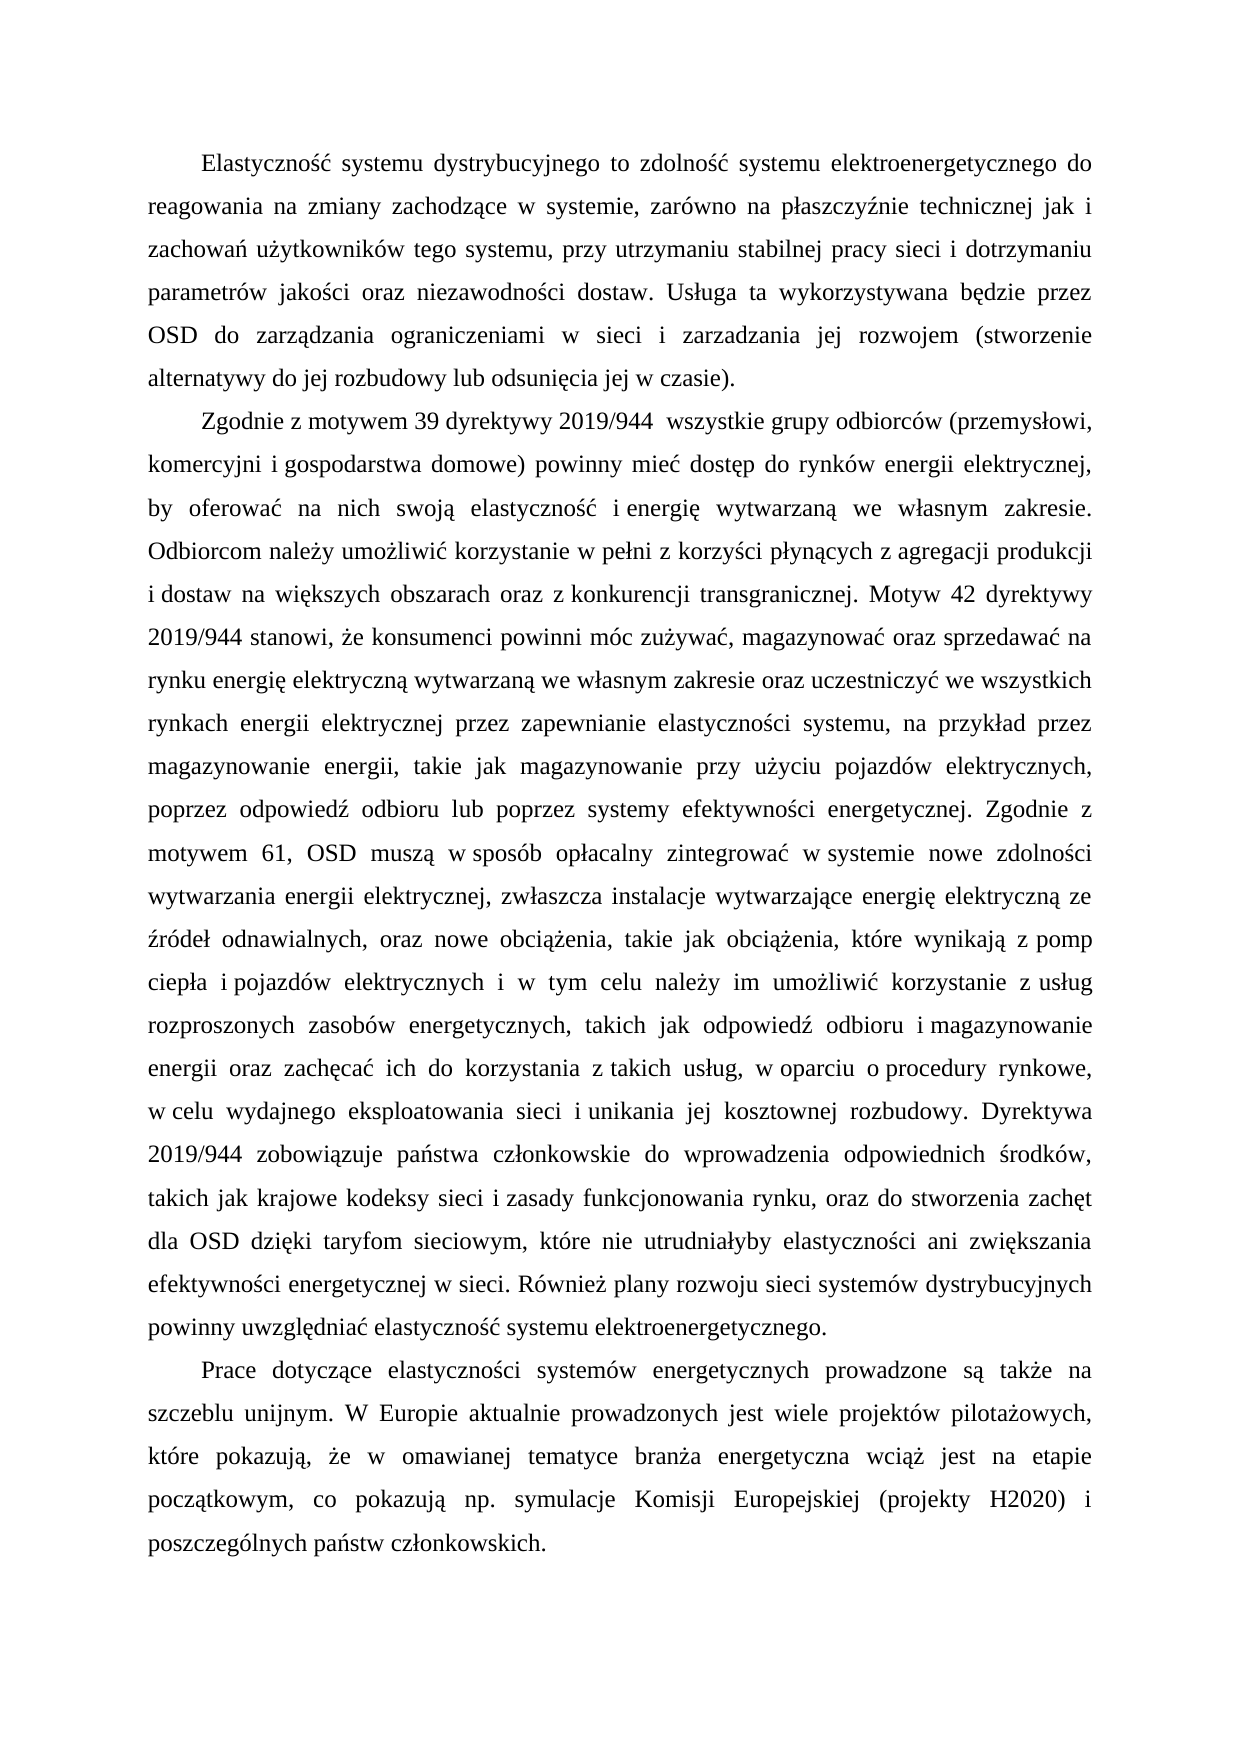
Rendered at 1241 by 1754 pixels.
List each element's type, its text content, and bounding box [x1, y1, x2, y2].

text Prace dotyczące elastyczności systemów energetycznych prowadzone są także na szczeblu unijnym. W Europie aktualnie prowadzonych jest wiele projektów pilotażowych, które pokazują, że w omawianej tematyce branża energetyczna wciąż jest na etapie początkowym, co pokazują np. symulacje Komisji Europejskiej (projekty H2020) i poszczególnych państw członkowskich. [148, 1355, 1093, 1556]
text Zgodnie z motywem 39 dyrektywy 2019/944 wszystkie grupy odbiorców (przemysłowi, komercyjni i gospodarstwa domowe) powinny mieć dostęp do rynków energii elektrycznej, by oferować na nich swoją elastyczność i energię wytwarzaną we własnym zakresie. Odbiorcom należy umożliwić korzystanie w pełni z korzyści płynących z agregacji produkcji i dostaw na większych obszarach oraz z konkurencji transgranicznej. Motyw 42 dyrektywy 2019/944 stanowi, że konsumenci powinni móc zużywać, magazynować oraz sprzedawać na rynku energię elektryczną wytwarzaną we własnym zakresie oraz uczestniczyć we wszystkich rynkach energii elektrycznej przez zapewnianie elastyczności systemu, na przykład przez magazynowanie energii, takie jak magazynowanie przy użyciu pojazdów elektrycznych, poprzez odpowiedź odbioru lub poprzez systemy efektywności energetycznej. Zgodnie z motywem 61, OSD muszą w sposób opłacalny zintegrować w systemie nowe zdolności wytwarzania energii elektrycznej, zwłaszcza instalacje wytwarzające energię elektryczną ze źródeł odnawialnych, oraz nowe obciążenia, takie jak obciążenia, które wynikają z pomp ciepła i pojazdów elektrycznych i w tym celu należy im umożliwić korzystanie z usług rozproszonych zasobów energetycznych, takich jak odpowiedź odbioru i magazynowanie energii oraz zachęcać ich do korzystania z takich usług, w oparciu o procedury rynkowe, w celu wydajnego eksploatowania sieci i unikania jej kosztownej rozbudowy. Dyrektywa 2019/944 zobowiązuje państwa członkowskie do wprowadzenia odpowiednich środków, takich jak krajowe kodeksy sieci i zasady funkcjonowania rynku, oraz do stworzenia zachęt dla OSD dzięki taryfom sieciowym, które nie utrudniałyby elastyczności ani zwiększania efektywności energetycznej w sieci. Również plany rozwoju sieci systemów dystrybucyjnych powinny uwzględniać elastyczność systemu elektroenergetycznego. [148, 406, 1093, 1341]
text Elastyczność systemu dystrybucyjnego to zdolność systemu elektroenergetycznego do reagowania na zmiany zachodzące w systemie, zarówno na płaszczyźnie technicznej jak i zachowań użytkowników tego systemu, przy utrzymaniu stabilnej pracy sieci i dotrzymaniu parametrów jakości oraz niezawodności dostaw. Usługa ta wykorzystywana będzie przez OSD do zarządzania ograniczeniami w sieci i zarzadzania jej rozwojem (stworzenie alternatywy do jej rozbudowy lub odsunięcia jej w czasie). [148, 148, 1093, 392]
